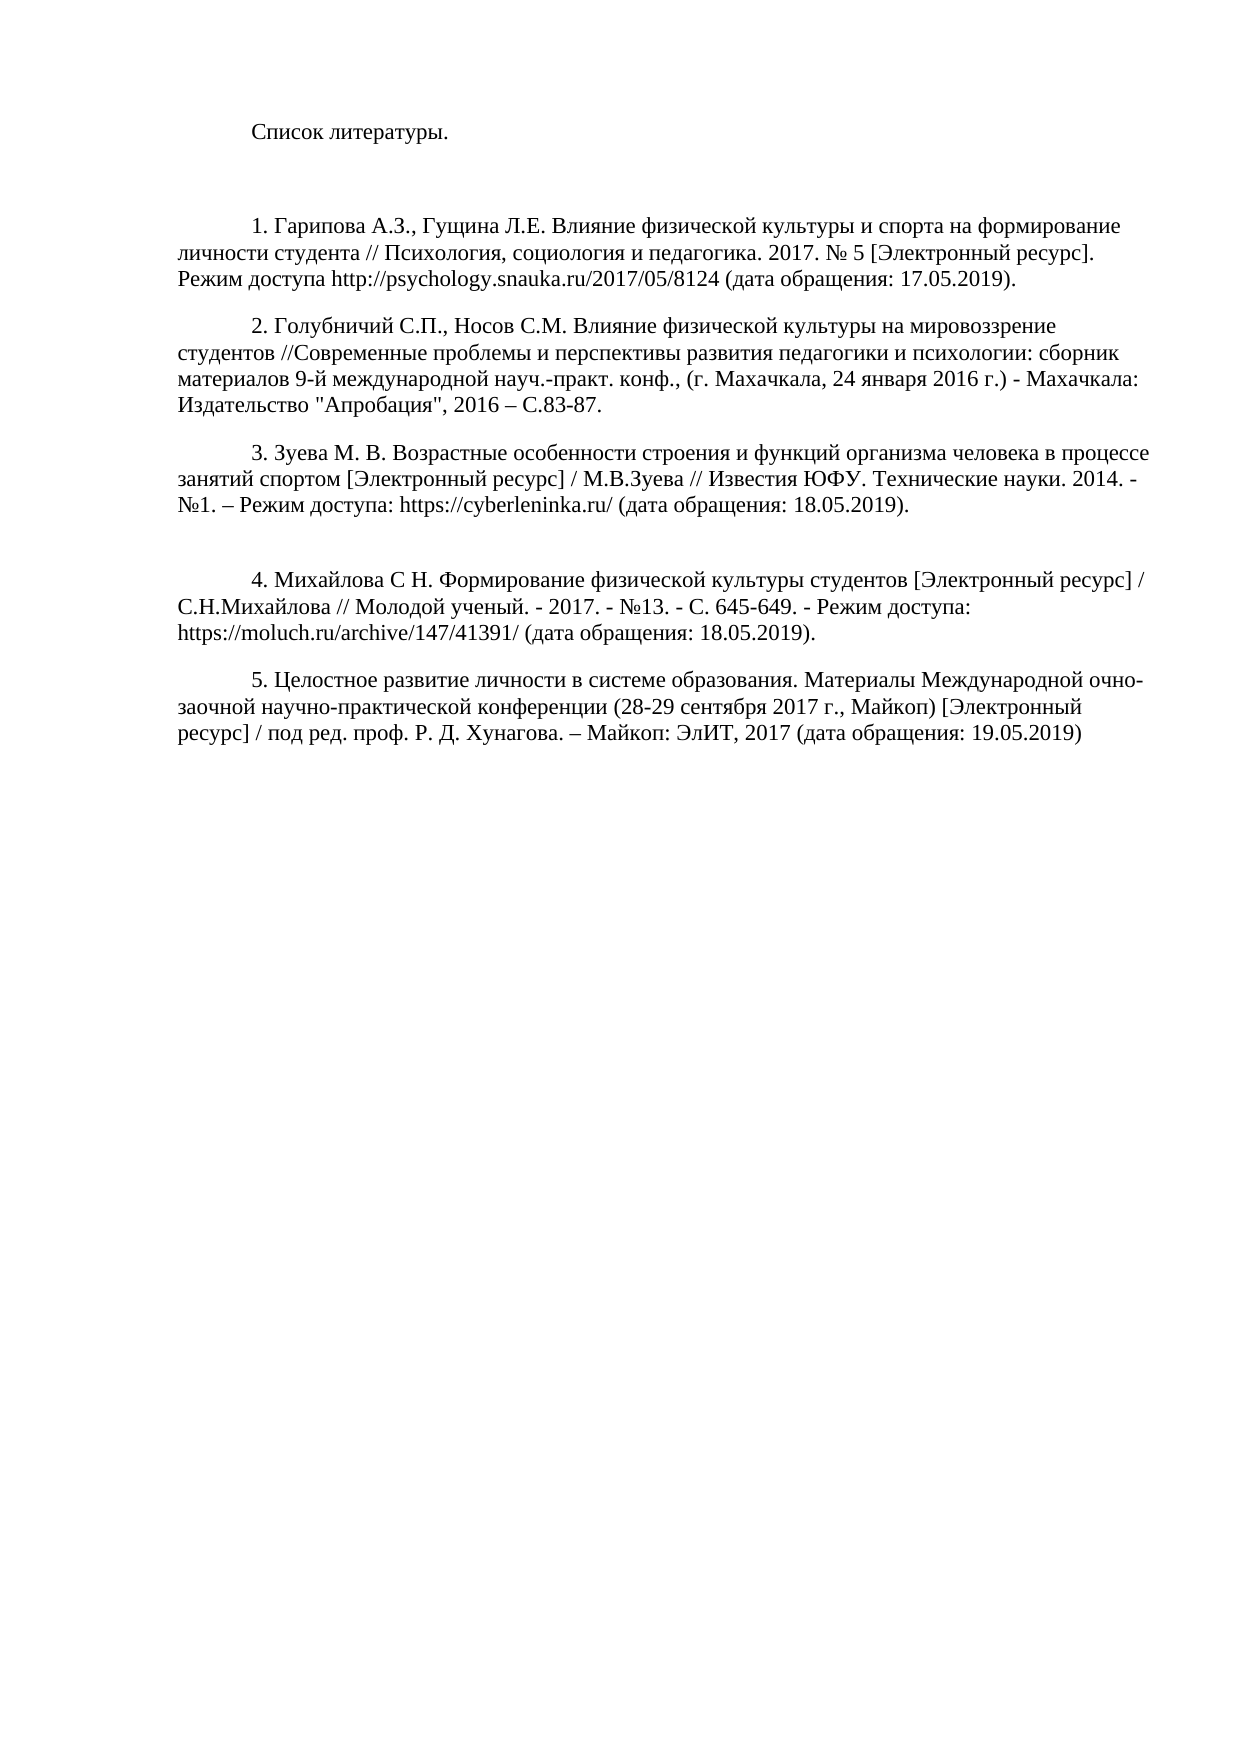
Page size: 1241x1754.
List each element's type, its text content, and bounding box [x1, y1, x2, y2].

text 3. Зуева М. В. Возрастные особенности строения и функций организма человека в процессе занятий спортом [Электронный ресурс] / М.В.Зуева // Известия ЮФУ. Технические науки. 2014. - №1. – Режим доступа: https://cyberleninka.ru/ (дата обращения: 18.05.2019). [177, 439, 1152, 546]
text Список литературы. [177, 118, 1152, 144]
text 1. Гарипова А.З., Гущина Л.Е. Влияние физической культуры и спорта на формирование личности студента // Психология, социология и педагогика. 2017. № 5 [Электронный ресурс]. Режим доступа http://psychology.snauka.ru/2017/05/8124 (дата обращения: 17.05.2019). [177, 212, 1152, 292]
text 5. Целостное развитие личности в системе образования. Материалы Международной очно-заочной научно-практической конференции (28-29 сентября 2017 г., Майкоп) [Электронный ресурс] / под ред. проф. Р. Д. Хунагова. – Майкоп: ЭлИТ, 2017 (дата обращения: 19.05.2019) [177, 666, 1152, 746]
text 2. Голубничий С.П., Носов С.М. Влияние физической культуры на мировоззрение студентов //Современные проблемы и перспективы развития педагогики и психологии: сборник материалов 9-й международной науч.-практ. конф., (г. Махачкала, 24 января 2016 г.) - Махачкала: Издательство "Апробация", 2016 – C.83-87. [177, 312, 1152, 418]
text 4. Михайлова С Н. Формирование физической культуры студентов [Электронный ресурс] / С.Н.Михайлова // Молодой ученый. - 2017. - №13. - С. 645-649. - Режим доступа: https://moluch.ru/archive/147/41391/ (дата обращения: 18.05.2019). [177, 567, 1152, 646]
